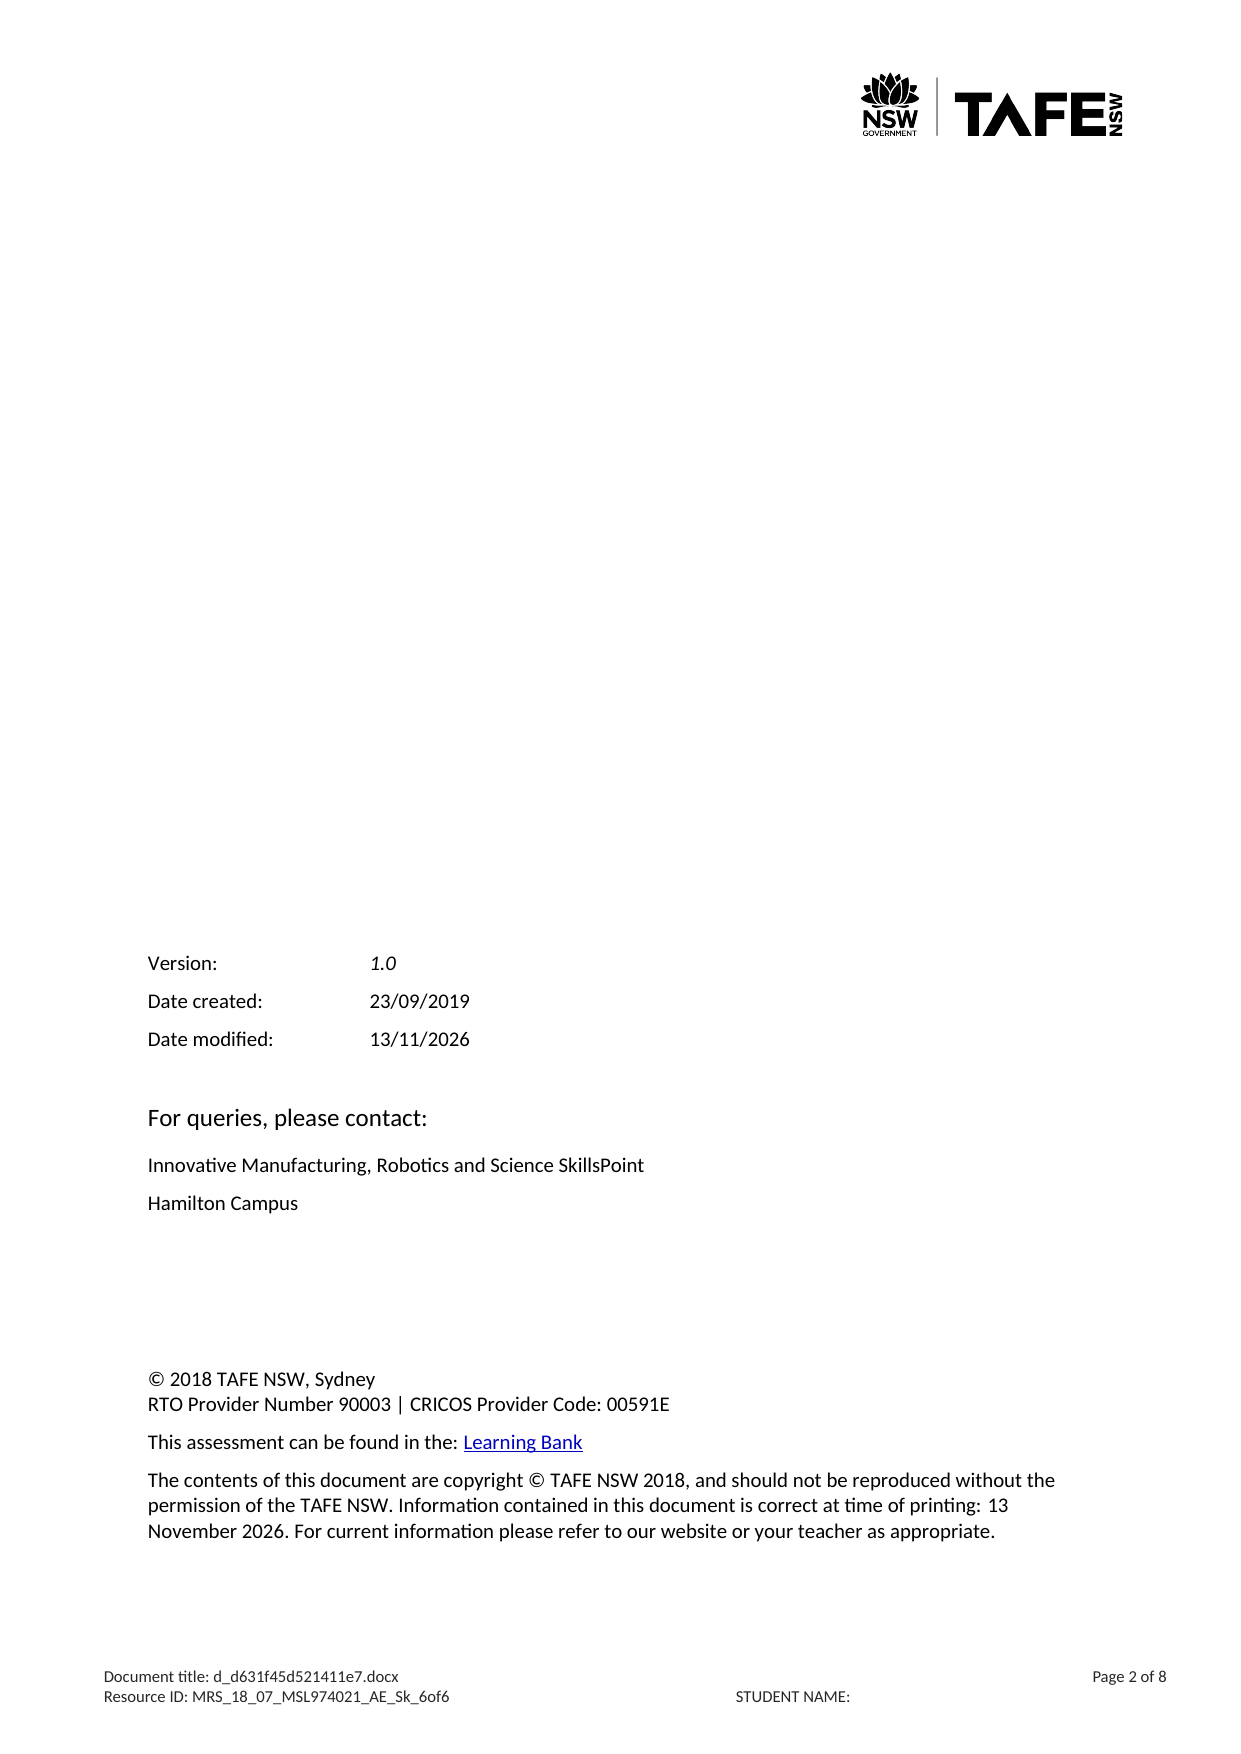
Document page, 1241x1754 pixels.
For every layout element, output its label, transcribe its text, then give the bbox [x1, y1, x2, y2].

picture [861, 71, 1123, 137]
text Date modified: 27/11/2019 [148, 1026, 1092, 1052]
text For queries, please contact: [148, 1102, 1092, 1132]
text © 2018 TAFE NSW, Sydney RTO Provider Number 90003 | CRICOS Provider Code: 00591E [148, 1366, 1092, 1417]
text Hamilton Campus [148, 1191, 1092, 1216]
text Version: 1.0 [148, 950, 1092, 976]
text This assessment can be found in the: Learning Bank [148, 1429, 1092, 1455]
text Innovative Manufacturing, Robotics and Science SkillsPoint [148, 1153, 1092, 1178]
text The contents of this document are copyright © TAFE NSW 2018, and should not be reproduced without the permission of the TAFE NSW. Information contained in this document is correct at time of printing: 27 November 2019. For current information please refer to our website or your teacher as appropriate. [148, 1467, 1092, 1543]
text Date created: 23/09/2019 [148, 988, 1092, 1014]
